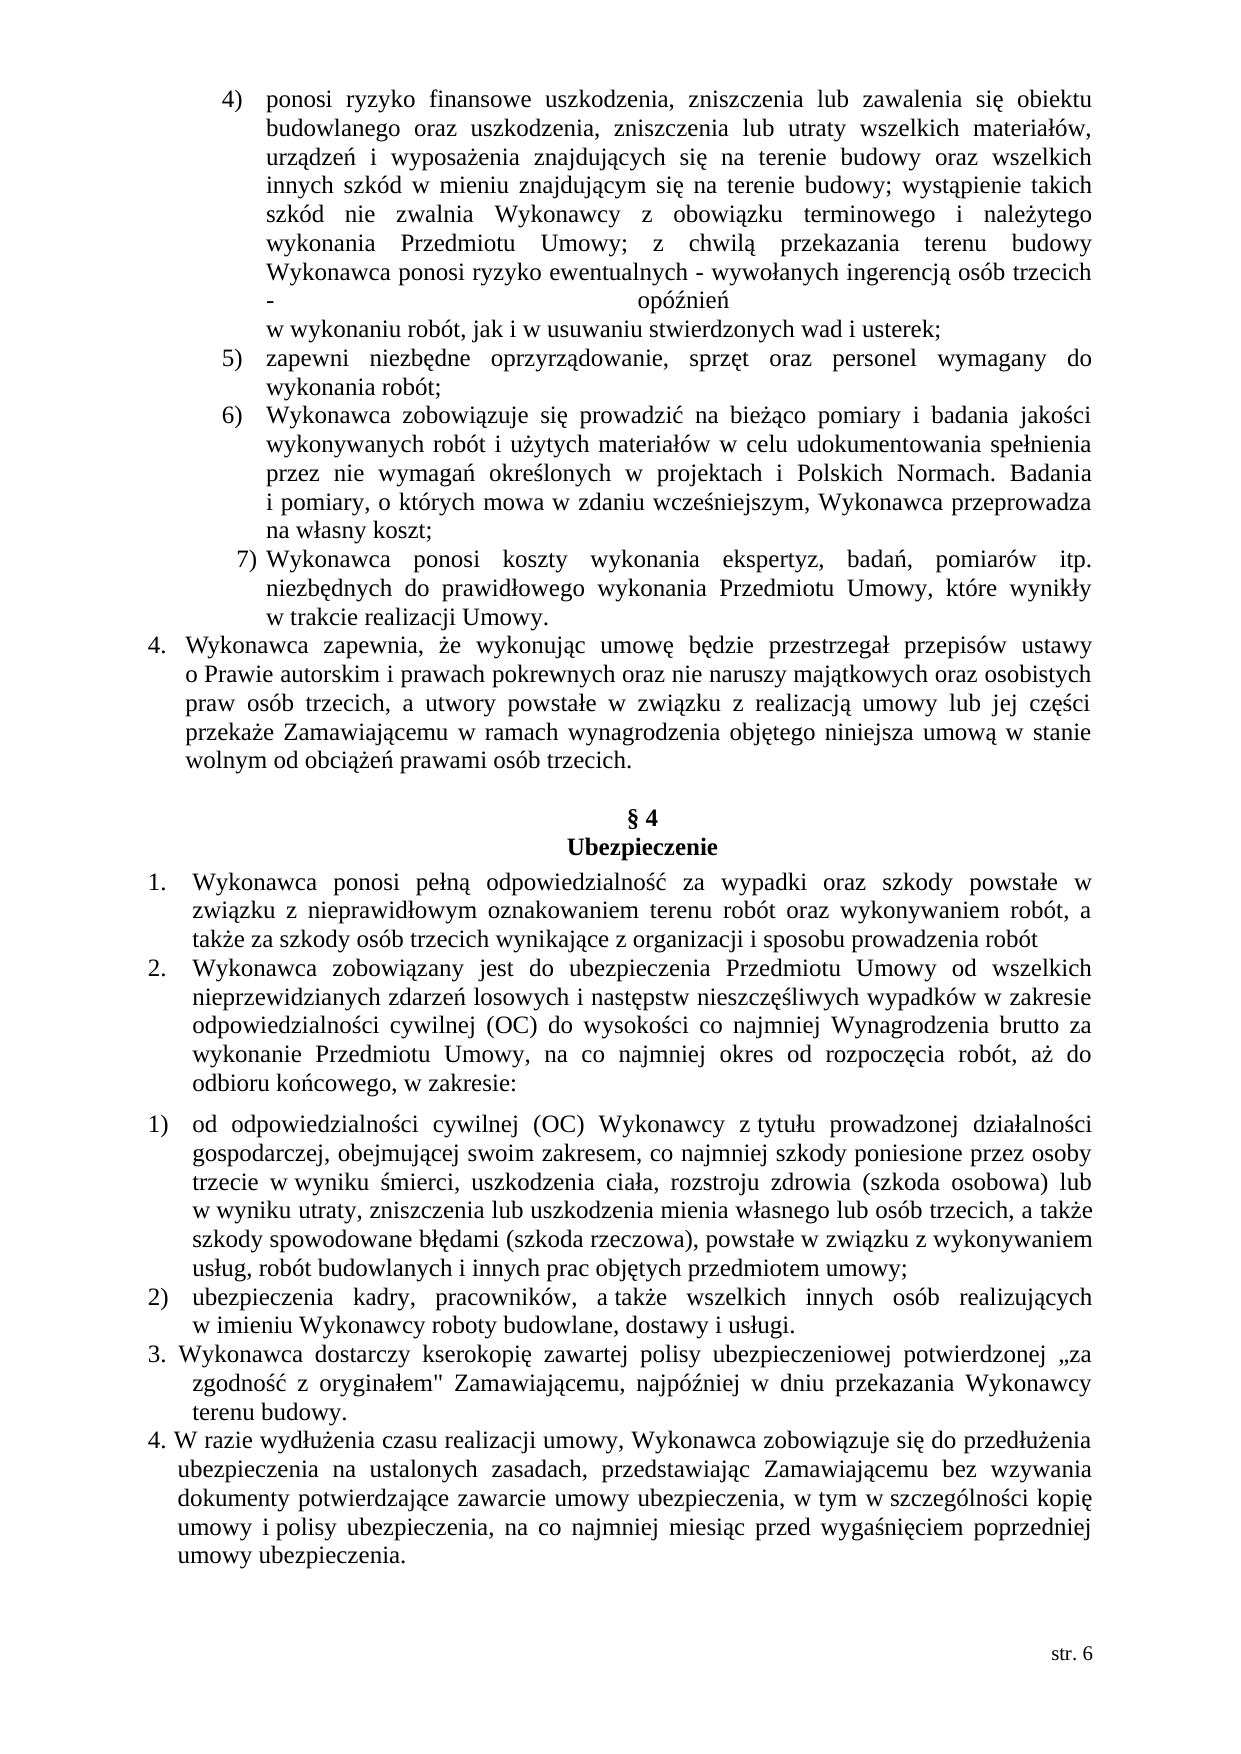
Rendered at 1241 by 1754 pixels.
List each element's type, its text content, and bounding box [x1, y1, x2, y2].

list zapewni niezbędne oprzyrządowanie, sprzęt oraz personel wymagany do wykonania robót; [222, 343, 1092, 400]
text 3. Wykonawca dostarczy kserokopię zawartej polisy ubezpieczeniowej potwierdzonej „za zgodność z oryginałem" Zamawiającemu, najpóźniej w dniu przekazania Wykonawcy terenu budowy. [148, 1339, 1092, 1425]
list Ubezpieczenie [192, 832, 1092, 860]
text 1. Wykonawca ponosi pełną odpowiedzialność za wypadki oraz szkody powstałe w związku z nieprawidłowym oznakowaniem terenu robót oraz wykonywaniem robót, a także za szkody osób trzecich wynikające z organizacji i sposobu prowadzenia robót [148, 867, 1092, 953]
list ubezpieczenia kadry, pracowników, a także wszelkich innych osób realizujących w imieniu Wykonawcy roboty budowlane, dostawy i usługi. [148, 1282, 1092, 1339]
list ponosi ryzyko finansowe uszkodzenia, zniszczenia lub zawalenia się obiektu budowlanego oraz uszkodzenia, zniszczenia lub utraty wszelkich materiałów, urządzeń i wyposażenia znajdujących się na terenie budowy oraz wszelkich innych szkód w mieniu znajdującym się na terenie budowy; wystąpienie takich szkód nie zwalnia Wykonawcy z obowiązku terminowego i należytego wykonania Przedmiotu Umowy; z chwilą przekazania terenu budowy Wykonawca ponosi ryzyko ewentualnych - wywołanych ingerencją osób trzecich - opóźnień w wykonaniu robót, jak i w usuwaniu stwierdzonych wad i usterek; [222, 84, 1092, 343]
list Wykonawca ponosi koszty wykonania ekspertyz, badań, pomiarów itp. niezbędnych do prawidłowego wykonania Przedmiotu Umowy, które wynikły w trakcie realizacji Umowy. [236, 544, 1092, 630]
text 2. Wykonawca zobowiązany jest do ubezpieczenia Przedmiotu Umowy od wszelkich nieprzewidzianych zdarzeń losowych i następstw nieszczęśliwych wypadków w zakresie odpowiedzialności cywilnej (OC) do wysokości co najmniej Wynagrodzenia brutto za wykonanie Przedmiotu Umowy, na co najmniej okres od rozpoczęcia robót, aż do odbioru końcowego, w zakresie: [148, 953, 1092, 1097]
list § 4 [192, 803, 1092, 832]
list Wykonawca zapewnia, że wykonując umowę będzie przestrzegał przepisów ustawy o Prawie autorskim i prawach pokrewnych oraz nie naruszy majątkowych oraz osobistych praw osób trzecich, a utwory powstałe w związku z realizacją umowy lub jej części przekaże Zamawiającemu w ramach wynagrodzenia objętego niniejsza umową w stanie wolnym od obciążeń prawami osób trzecich. [148, 630, 1092, 774]
list Wykonawca zobowiązuje się prowadzić na bieżąco pomiary i badania jakości wykonywanych robót i użytych materiałów w celu udokumentowania spełnienia przez nie wymagań określonych w projektach i Polskich Normach. Badania i pomiary, o których mowa w zdaniu wcześniejszym, Wykonawca przeprowadza na własny koszt; [222, 400, 1092, 544]
text 4. W razie wydłużenia czasu realizacji umowy, Wykonawca zobowiązuje się do przedłużenia ubezpieczenia na ustalonych zasadach, przedstawiając Zamawiającemu bez wzywania dokumenty potwierdzające zawarcie umowy ubezpieczenia, w tym w szczególności kopię umowy i polisy ubezpieczenia, na co najmniej miesiąc przed wygaśnięciem poprzedniej umowy ubezpieczenia. [148, 1425, 1092, 1569]
list od odpowiedzialności cywilnej (OC) Wykonawcy z tytułu prowadzonej działalności gospodarczej, obejmującej swoim zakresem, co najmniej szkody poniesione przez osoby trzecie w wyniku śmierci, uszkodzenia ciała, rozstroju zdrowia (szkoda osobowa) lub w wyniku utraty, zniszczenia lub uszkodzenia mienia własnego lub osób trzecich, a także szkody spowodowane błędami (szkoda rzeczowa), powstałe w związku z wykonywaniem usług, robót budowlanych i innych prac objętych przedmiotem umowy; [148, 1109, 1092, 1282]
